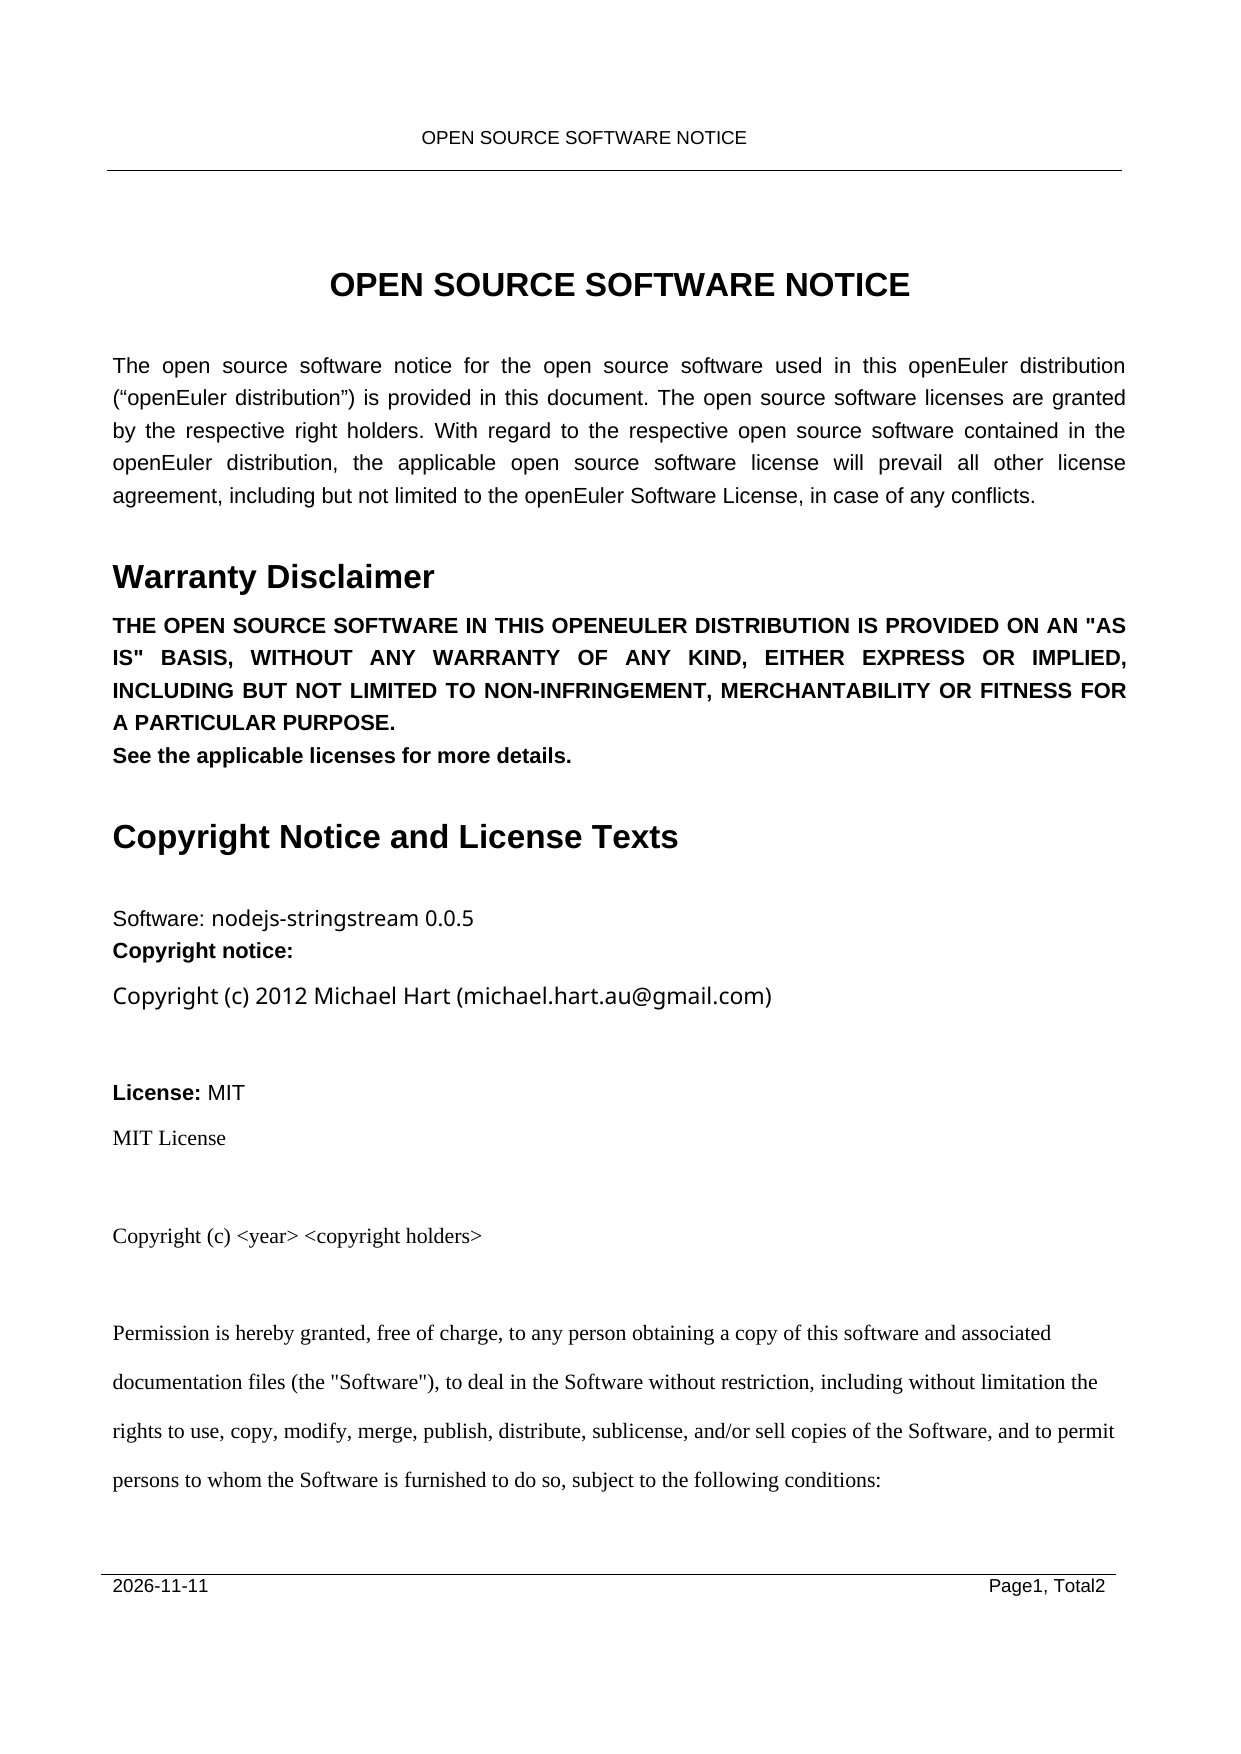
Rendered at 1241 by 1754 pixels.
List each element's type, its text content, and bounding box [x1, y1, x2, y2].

text THE OPEN SOURCE SOFTWARE IN THIS OPENEULER DISTRIBUTION IS PROVIDED ON AN "AS IS" BASIS, WITHOUT ANY WARRANTY OF ANY KIND, EITHER EXPRESS OR IMPLIED, INCLUDING BUT NOT LIMITED TO NON-INFRINGEMENT, MERCHANTABILITY OR FITNESS FOR A PARTICULAR PURPOSE. See the applicable licenses for more details. [112, 609, 1128, 771]
text Software: nodejs-stringstream 0.0.5 [112, 901, 1128, 934]
text Warranty Disclaimer [112, 544, 1128, 609]
text The open source software notice for the open source software used in this openEuler distribution (“openEuler distribution”) is provided in this document. The open source software licenses are granted by the respective right holders. With regard to the respective open source software contained in the openEuler distribution, the applicable open source software license will prevail all other license agreement, including but not limited to the openEuler Software License, in case of any conflicts. [112, 349, 1128, 511]
text License: MIT [112, 1077, 1128, 1109]
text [112, 1122, 1128, 1495]
text Copyright (c) 2012 Michael Hart (michael.hart.au@gmail.com) [112, 979, 1128, 1060]
text OPEN SOURCE SOFTWARE NOTICE [112, 251, 1128, 316]
text Copyright Notice and License Texts [112, 804, 1128, 869]
text Copyright notice: [112, 934, 1128, 966]
